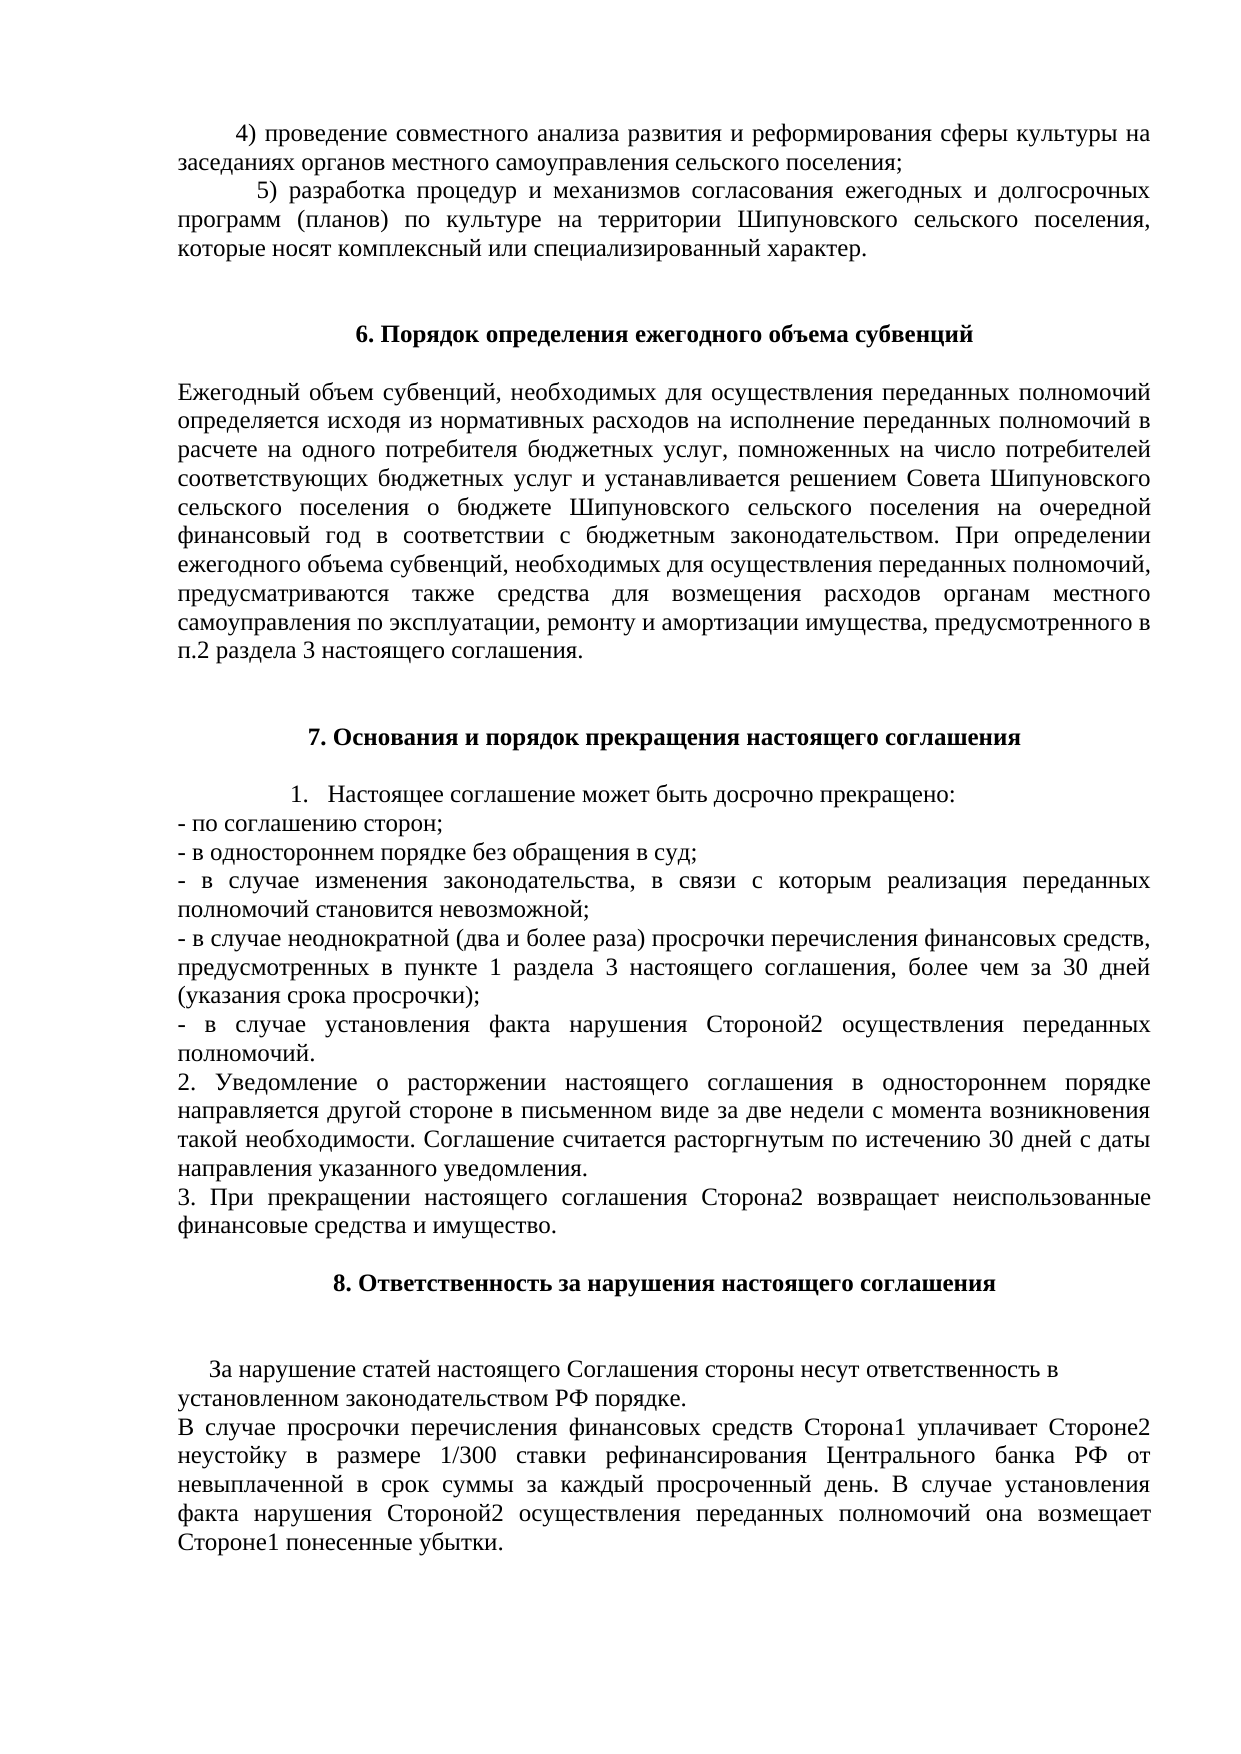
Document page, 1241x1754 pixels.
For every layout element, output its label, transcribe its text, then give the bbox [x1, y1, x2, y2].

text 6. Порядок определения ежегодного объема субвенций [177, 319, 1152, 348]
text За нарушение статей настоящего Соглашения стороны несут ответственность в установленном законодательством РФ порядке. [177, 1354, 1152, 1412]
text 7. Основания и порядок прекращения настоящего соглашения [177, 722, 1152, 751]
text - в одностороннем порядке без обращения в суд; [177, 837, 1152, 866]
text 8. Ответственность за нарушения настоящего соглашения [177, 1268, 1152, 1297]
text 2. Уведомление о расторжении настоящего соглашения в одностороннем порядке направляется другой стороне в письменном виде за две недели с момента возникновения такой необходимости. Соглашение считается расторгнутым по истечению 30 дней с даты направления указанного уведомления. [177, 1067, 1152, 1182]
list Настоящее соглашение может быть досрочно прекращено: [290, 779, 1152, 808]
text В случае просрочки перечисления финансовых средств Сторона1 уплачивает Стороне2 неустойку в размере 1/300 ставки рефинансирования Центрального банка РФ от невыплаченной в срок суммы за каждый просроченный день. В случае установления факта нарушения Стороной2 осуществления переданных полномочий она возмещает Стороне1 понесенные убытки. [177, 1412, 1152, 1556]
text - в случае изменения законодательства, в связи с которым реализация переданных полномочий становится невозможной; [177, 866, 1152, 923]
text 4) проведение совместного анализа развития и реформирования сферы культуры на заседаниях органов местного самоуправления сельского поселения; [177, 118, 1152, 176]
text Ежегодный объем субвенций, необходимых для осуществления переданных полномочий определяется исходя из нормативных расходов на исполнение переданных полномочий в расчете на одного потребителя бюджетных услуг, помноженных на число потребителей соответствующих бюджетных услуг и устанавливается решением Совета Шипуновского сельского поселения о бюджете Шипуновского сельского поселения на очередной финансовый год в соответствии с бюджетным законодательством. При определении ежегодного объема субвенций, необходимых для осуществления переданных полномочий, предусматриваются также средства для возмещения расходов органам местного самоуправления по эксплуатации, ремонту и амортизации имущества, предусмотренного в п.2 раздела 3 настоящего соглашения. [177, 377, 1152, 664]
text - в случае неоднократной (два и более раза) просрочки перечисления финансовых средств, предусмотренных в пункте 1 раздела 3 настоящего соглашения, более чем за 30 дней (указания срока просрочки); [177, 923, 1152, 1009]
text 3. При прекращении настоящего соглашения Сторона2 возвращает неиспользованные финансовые средства и имущество. [177, 1182, 1152, 1239]
text - по соглашению сторон; [177, 808, 1152, 837]
text - в случае установления факта нарушения Стороной2 осуществления переданных полномочий. [177, 1009, 1152, 1067]
text 5) разработка процедур и механизмов согласования ежегодных и долгосрочных программ (планов) по культуре на территории Шипуновского сельского поселения, которые носят комплексный или специализированный характер. [177, 176, 1152, 262]
